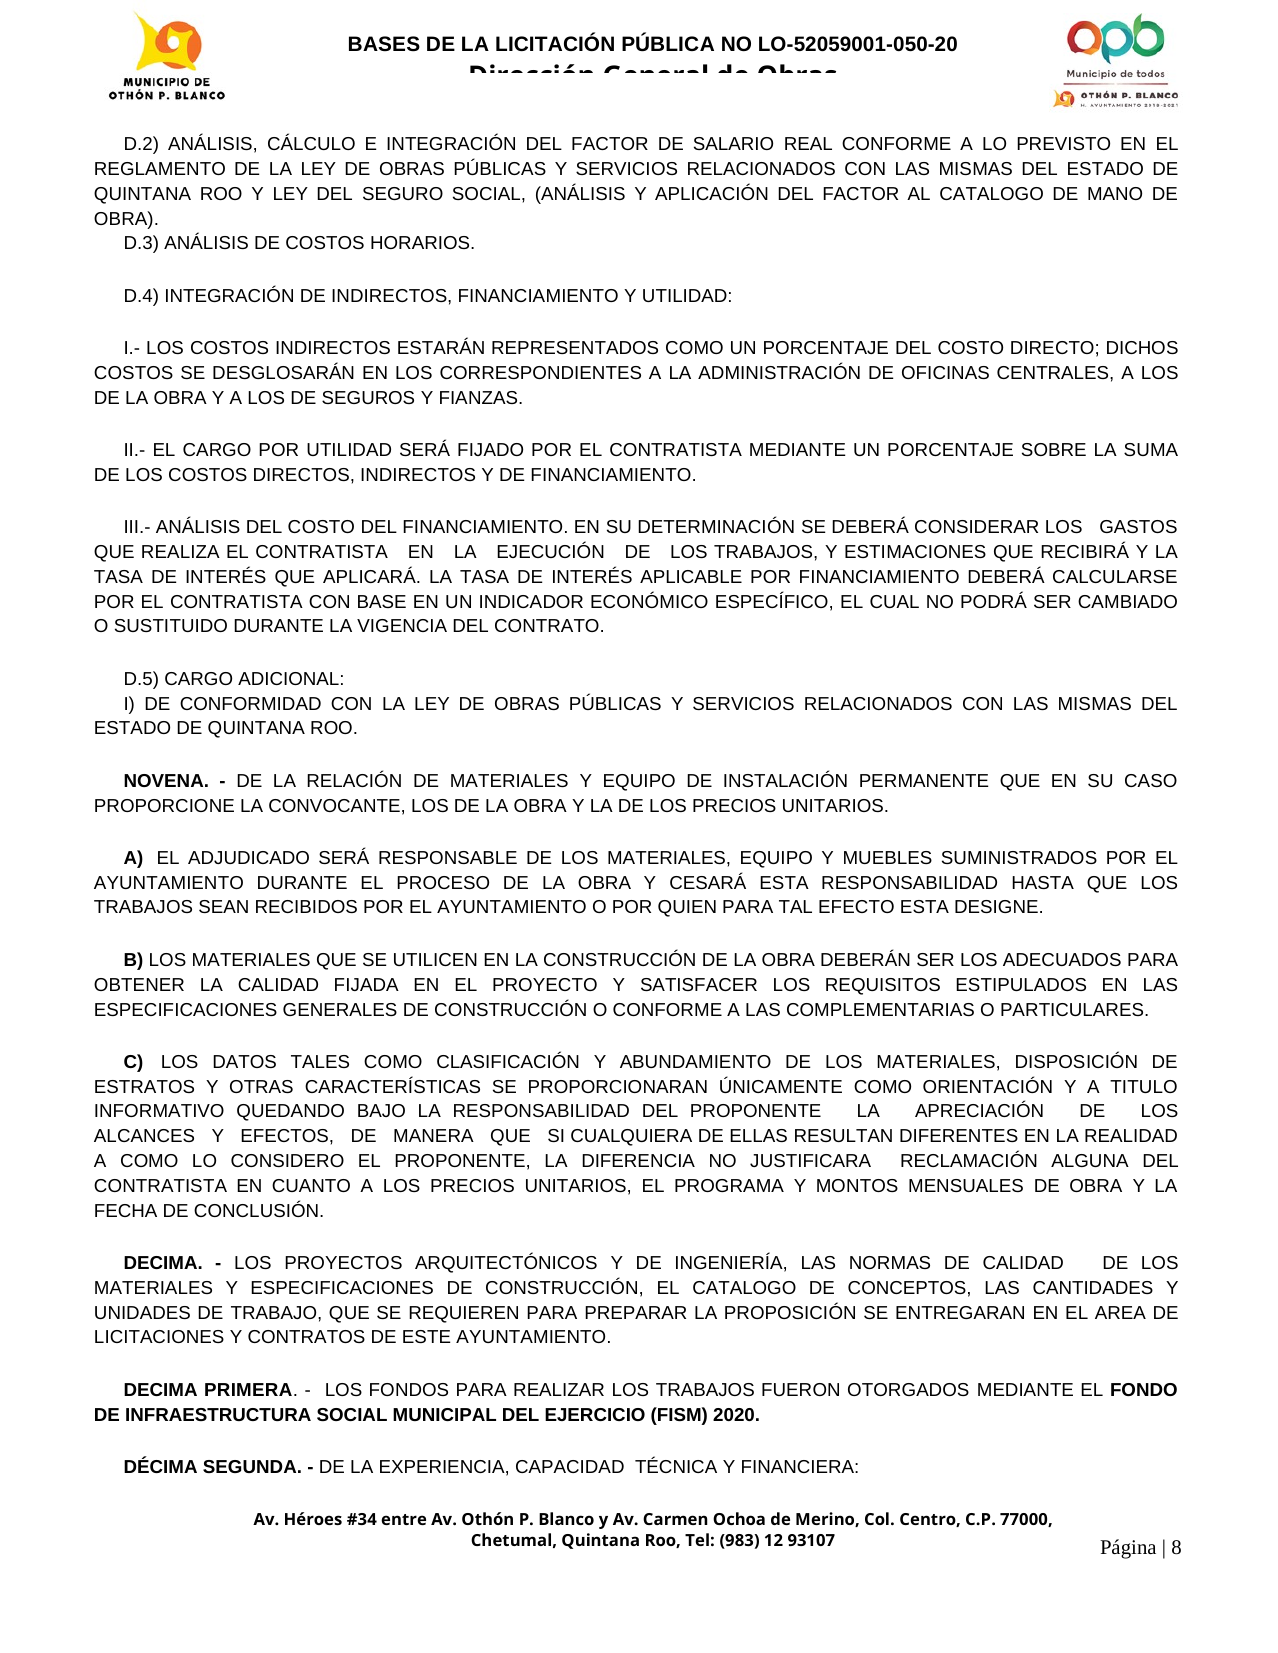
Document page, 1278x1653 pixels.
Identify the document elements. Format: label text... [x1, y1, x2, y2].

picture [1049, 13, 1192, 113]
text DÉCIMA SEGUNDA. - DE LA EXPERIENCIA, CAPACIDAD TÉCNICA Y FINANCIERA: [94, 1456, 1178, 1477]
text C) LOS DATOS TALES COMO CLASIFICACIÓN Y ABUNDAMIENTO DE LOS MATERIALES, DISPOSICIÓN DE ESTRATOS Y OTRAS CARACTERÍSTICAS SE PROPORCIONARAN ÚNICAMENTE COMO ORIENTACIÓN Y A TITULO INFORMATIVO QUEDANDO BAJO LA RESPONSABILIDAD DEL PROPONENTE LA APRECIACIÓN DE LOS ALCANCES Y EFECTOS, DE MANERA QUE SI CUALQUIERA DE ELLAS RESULTAN DIFERENTES EN LA REALIDAD A COMO LO CONSIDERO EL PROPONENTE, LA DIFERENCIA NO JUSTIFICARA RECLAMACIÓN ALGUNA DEL CONTRATISTA EN CUANTO A LOS PRECIOS UNITARIOS, EL PROGRAMA Y MONTOS MENSUALES DE OBRA Y LA FECHA DE CONCLUSIÓN. [94, 1051, 1178, 1221]
text DECIMA. - LOS PROYECTOS ARQUITECTÓNICOS Y DE INGENIERÍA, LAS NORMAS DE CALIDAD DE LOS MATERIALES Y ESPECIFICACIONES DE CONSTRUCCIÓN, EL CATALOGO DE CONCEPTOS, LAS CANTIDADES Y UNIDADES DE TRABAJO, QUE SE REQUIEREN PARA PREPARAR LA PROPOSICIÓN SE ENTREGARAN EN EL AREA DE LICITACIONES Y CONTRATOS DE ESTE AYUNTAMIENTO. [94, 1252, 1178, 1348]
text D.2) ANÁLISIS, CÁLCULO E INTEGRACIÓN DEL FACTOR DE SALARIO REAL CONFORME A LO PREVISTO EN EL REGLAMENTO DE LA LEY DE OBRAS PÚBLICAS Y SERVICIOS RELACIONADOS CON LAS MISMAS DEL ESTADO DE QUINTANA ROO Y LEY DEL SEGURO SOCIAL, (ANÁLISIS Y APLICACIÓN DEL FACTOR AL CATALOGO DE MANO DE OBRA). [94, 133, 1178, 229]
text II.- EL CARGO POR UTILIDAD SERÁ FIJADO POR EL CONTRATISTA MEDIANTE UN PORCENTAJE SOBRE LA SUMA DE LOS COSTOS DIRECTOS, INDIRECTOS Y DE FINANCIAMIENTO. [94, 439, 1178, 485]
text I.- LOS COSTOS INDIRECTOS ESTARÁN REPRESENTADOS COMO UN PORCENTAJE DEL COSTO DIRECTO; DICHOS COSTOS SE DESGLOSARÁN EN LOS CORRESPONDIENTES A LA ADMINISTRACIÓN DE OFICINAS CENTRALES, A LOS DE LA OBRA Y A LOS DE SEGUROS Y FIANZAS. [94, 337, 1178, 408]
text D.5) CARGO ADICIONAL: [94, 668, 1178, 689]
picture [104, 0, 237, 114]
text D.4) INTEGRACIÓN DE INDIRECTOS, FINANCIAMIENTO Y UTILIDAD: [94, 284, 1178, 306]
text DECIMA PRIMERA. - LOS FONDOS PARA REALIZAR LOS TRABAJOS FUERON OTORGADOS MEDIANTE EL FONDO DE INFRAESTRUCTURA SOCIAL MUNICIPAL DEL EJERCICIO (FISM) 2020. [94, 1379, 1178, 1425]
text I) DE CONFORMIDAD CON LA LEY DE OBRAS PÚBLICAS Y SERVICIOS RELACIONADOS CON LAS MISMAS DEL ESTADO DE QUINTANA ROO. [94, 692, 1178, 739]
text B) LOS MATERIALES QUE SE UTILICEN EN LA CONSTRUCCIÓN DE LA OBRA DEBERÁN SER LOS ADECUADOS PARA OBTENER LA CALIDAD FIJADA EN EL PROYECTO Y SATISFACER LOS REQUISITOS ESTIPULADOS EN LAS ESPECIFICACIONES GENERALES DE CONSTRUCCIÓN O CONFORME A LAS COMPLEMENTARIAS O PARTICULARES. [94, 949, 1178, 1020]
text D.3) ANÁLISIS DE COSTOS HORARIOS. [94, 232, 1178, 254]
text A) EL ADJUDICADO SERÁ RESPONSABLE DE LOS MATERIALES, EQUIPO Y MUEBLES SUMINISTRADOS POR EL AYUNTAMIENTO DURANTE EL PROCESO DE LA OBRA Y CESARÁ ESTA RESPONSABILIDAD HASTA QUE LOS TRABAJOS SEAN RECIBIDOS POR EL AYUNTAMIENTO O POR QUIEN PARA TAL EFECTO ESTA DESIGNE. [94, 847, 1178, 918]
text III.- ANÁLISIS DEL COSTO DEL FINANCIAMIENTO. EN SU DETERMINACIÓN SE DEBERÁ CONSIDERAR LOS GASTOS QUE REALIZA EL CONTRATISTA EN LA EJECUCIÓN DE LOS TRABAJOS, Y ESTIMACIONES QUE RECIBIRÁ Y LA TASA DE INTERÉS QUE APLICARÁ. LA TASA DE INTERÉS APLICABLE POR FINANCIAMIENTO DEBERÁ CALCULARSE POR EL CONTRATISTA CON BASE EN UN INDICADOR ECONÓMICO ESPECÍFICO, EL CUAL NO PODRÁ SER CAMBIADO O SUSTITUIDO DURANTE LA VIGENCIA DEL CONTRATO. [94, 516, 1178, 637]
text NOVENA. - DE LA RELACIÓN DE MATERIALES Y EQUIPO DE INSTALACIÓN PERMANENTE QUE EN SU CASO PROPORCIONE LA CONVOCANTE, LOS DE LA OBRA Y LA DE LOS PRECIOS UNITARIOS. [94, 769, 1178, 816]
